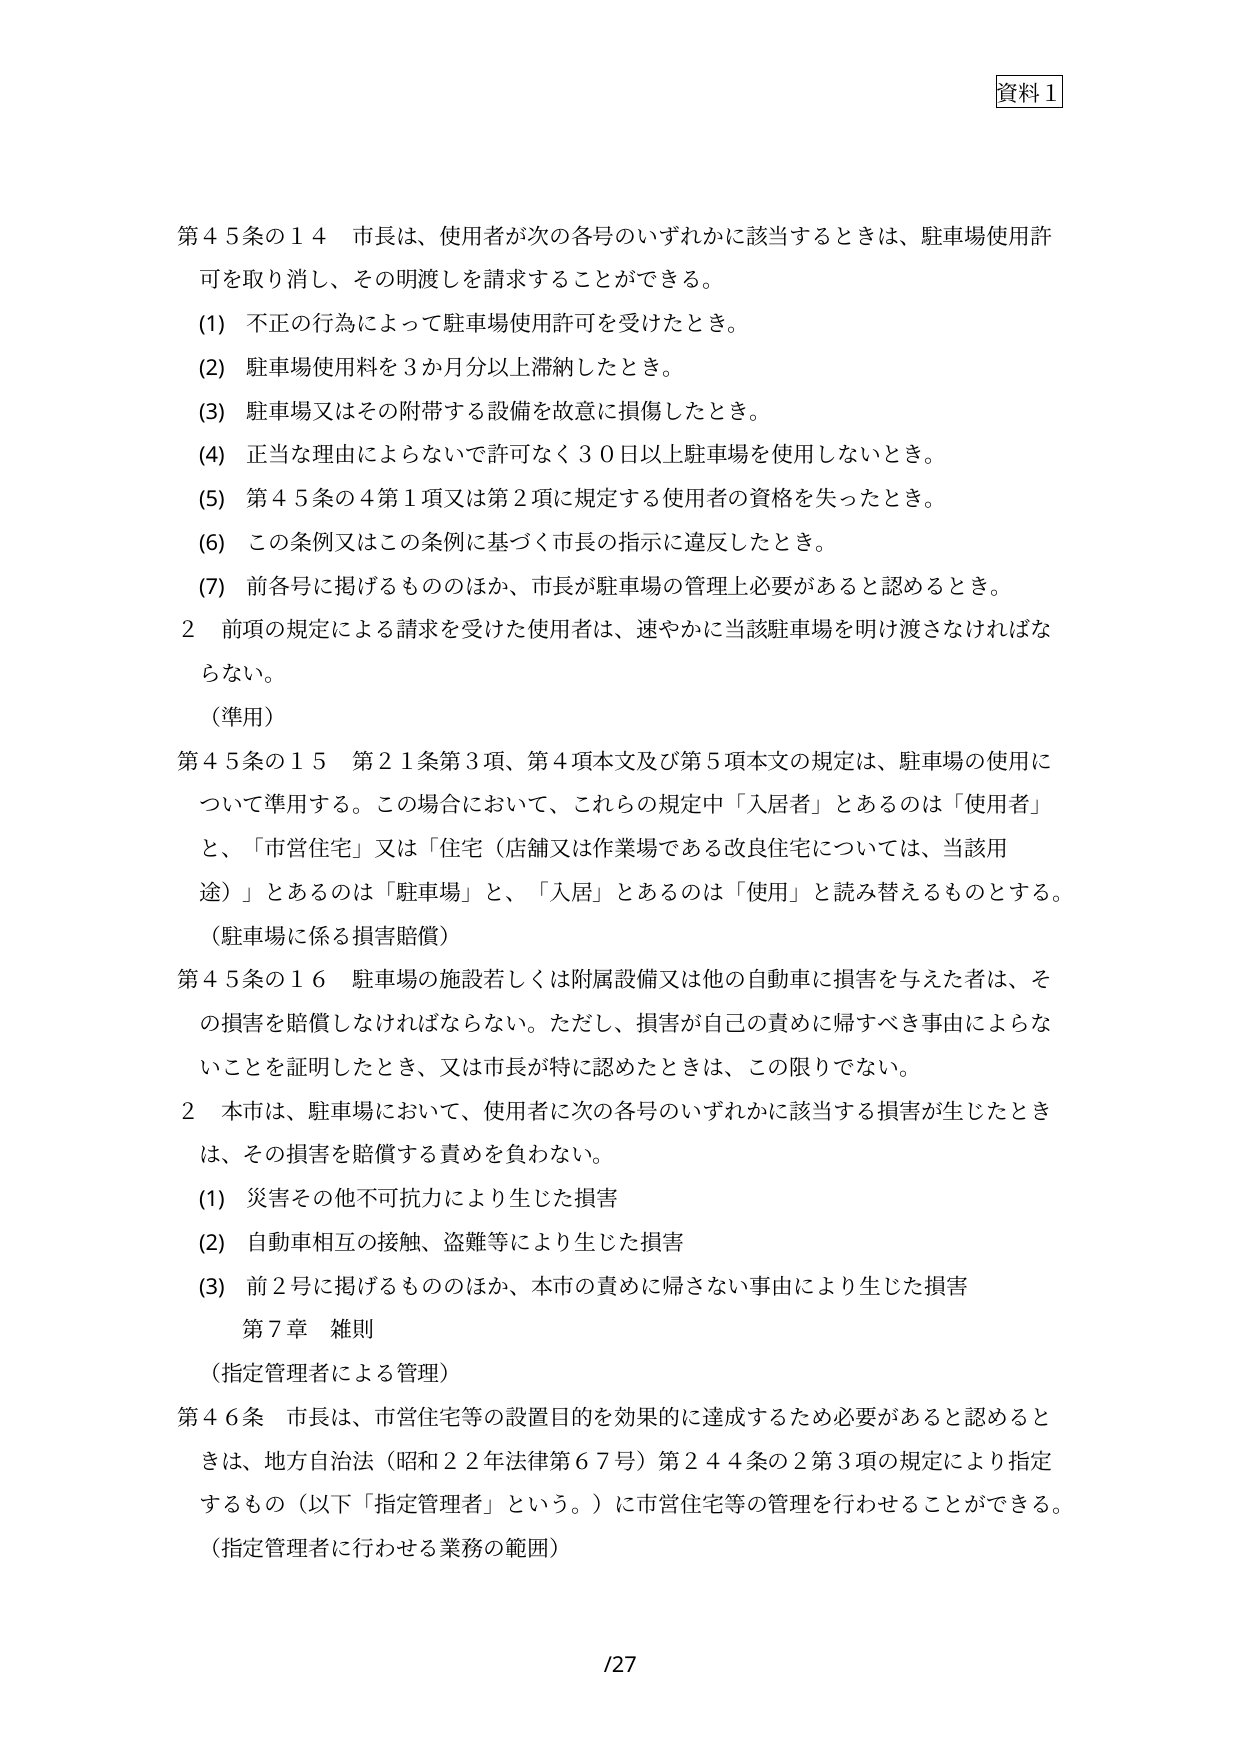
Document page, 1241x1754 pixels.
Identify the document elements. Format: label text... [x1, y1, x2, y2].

text ２ 前項の規定による請求を受けた使用者は、速やかに当該駐車場を明け渡さなければならない。 [177, 600, 1063, 688]
text 第４６条 市長は、市営住宅等の設置目的を効果的に達成するため必要があると認めるときは、地方自治法（昭和２２年法律第６７号）第２４４条の２第３項の規定により指定するもの（以下「指定管理者」という。）に市営住宅等の管理を行わせることができる。 [177, 1388, 1063, 1519]
text 第４５条の１５ 第２１条第３項、第４項本文及び第５項本文の規定は、駐車場の使用について準用する。この場合において、これらの規定中「入居者」とあるのは「使用者」と、「市営住宅」又は「住宅（店舖又は作業場である改良住宅については、当該用途）」とあるのは「駐車場」と、「入居」とあるのは「使用」と読み替えるものとする。 [177, 732, 1063, 907]
text ２ 本市は、駐車場において、使用者に次の各号のいずれかに該当する損害が生じたときは、その損害を賠償する責めを負わない。 [177, 1082, 1063, 1169]
text (4) 正当な理由によらないで許可なく３０日以上駐車場を使用しないとき。 [199, 425, 1063, 469]
text (5) 第４５条の４第１項又は第２項に規定する使用者の資格を失ったとき。 [199, 469, 1063, 513]
text (7) 前各号に掲げるもののほか、市長が駐車場の管理上必要があると認めるとき。 [199, 557, 1063, 600]
text (1) 災害その他不可抗力により生じた損害 [199, 1169, 1063, 1213]
text (3) 駐車場又はその附帯する設備を故意に損傷したとき。 [199, 382, 1063, 425]
text (1) 不正の行為によって駐車場使用許可を受けたとき。 [199, 294, 1063, 338]
text （指定管理者による管理） [199, 1344, 1063, 1388]
text （指定管理者に行わせる業務の範囲） [199, 1519, 1063, 1563]
text (2) 駐車場使用料を３か月分以上滞納したとき。 [199, 338, 1063, 382]
text (2) 自動車相互の接触、盗難等により生じた損害 [199, 1213, 1063, 1257]
text 第４５条の１６ 駐車場の施設若しくは附属設備又は他の自動車に損害を与えた者は、その損害を賠償しなければならない。ただし、損害が自己の責めに帰すべき事由によらないことを証明したとき、又は市長が特に認めたときは、この限りでない。 [177, 950, 1063, 1082]
text 第４５条の１４ 市長は、使用者が次の各号のいずれかに該当するときは、駐車場使用許可を取り消し、その明渡しを請求することができる。 [177, 207, 1063, 294]
text (6) この条例又はこの条例に基づく市長の指示に違反したとき。 [199, 513, 1063, 557]
text 第７章 雑則 [243, 1300, 1063, 1344]
text (3) 前２号に掲げるもののほか、本市の責めに帰さない事由により生じた損害 [199, 1257, 1063, 1300]
text （駐車場に係る損害賠償） [199, 907, 1063, 950]
text （準用） [199, 688, 1063, 732]
